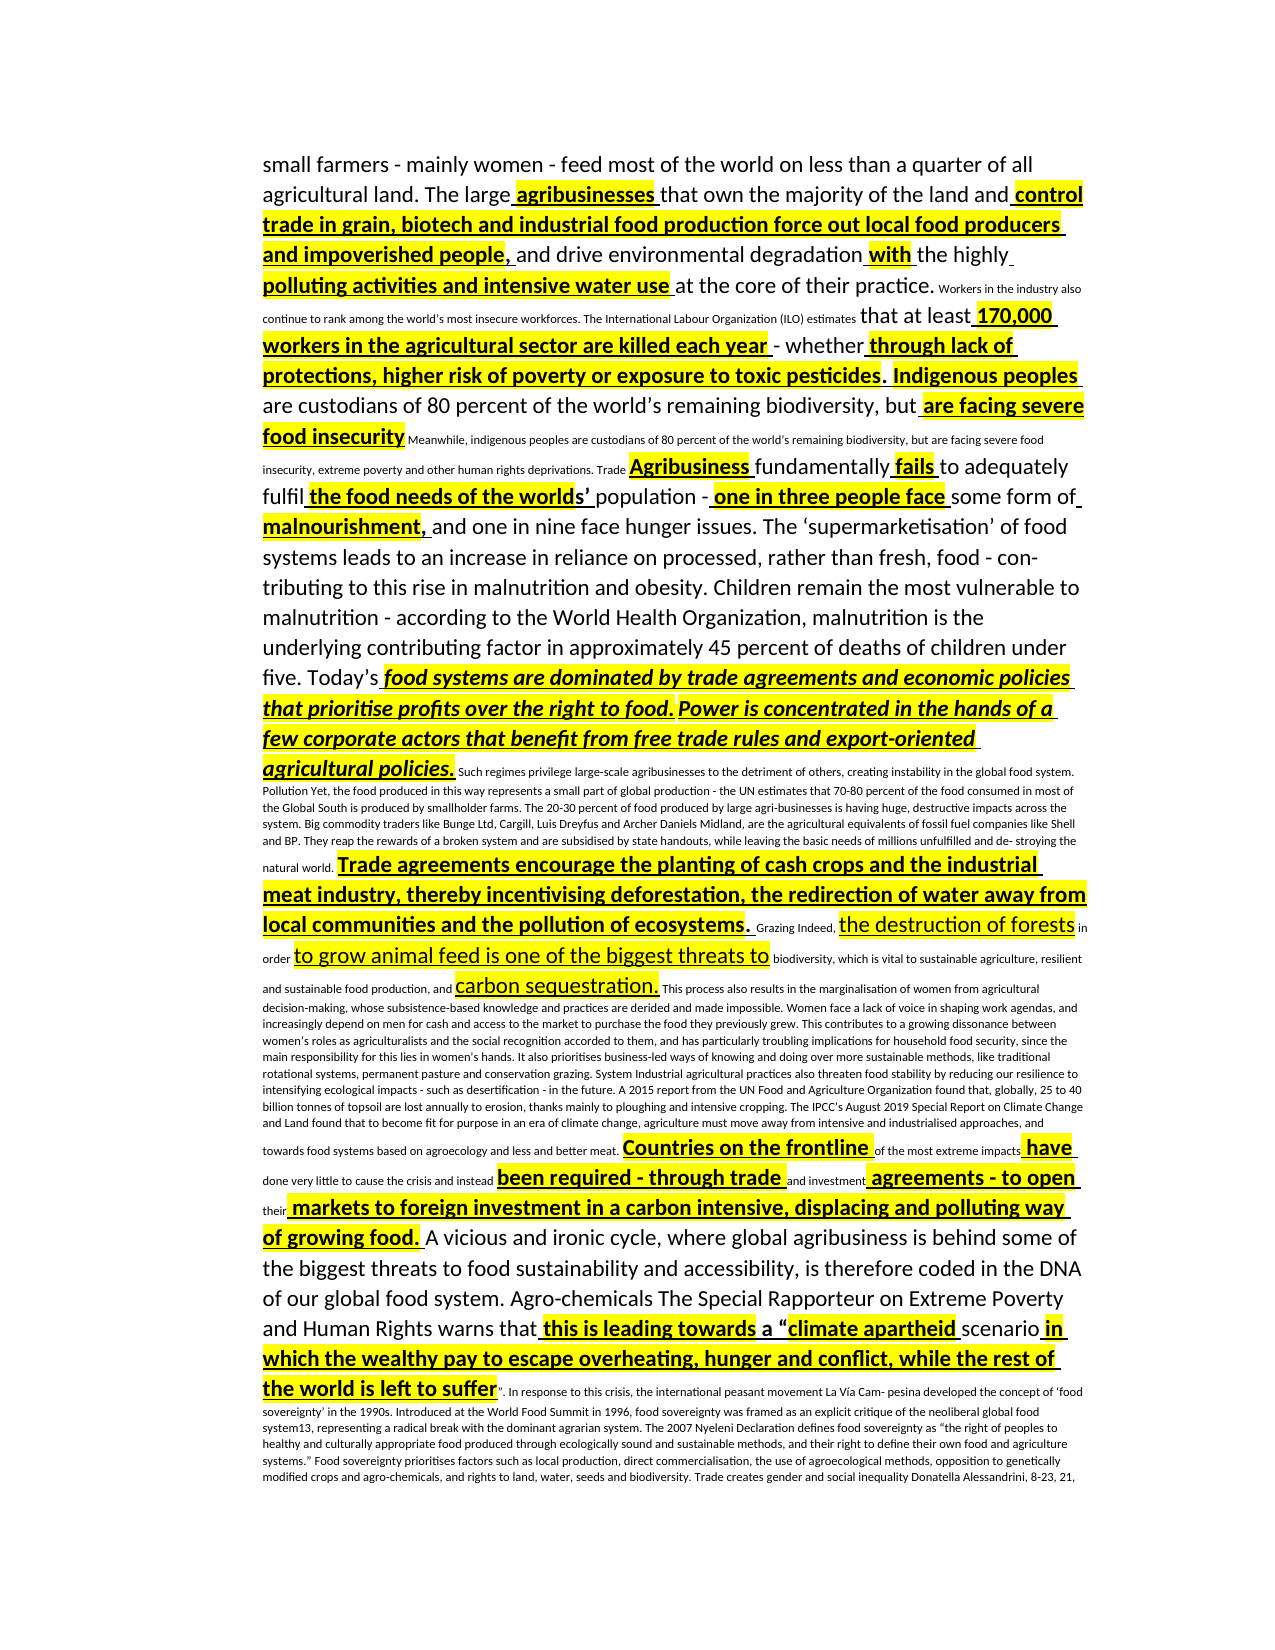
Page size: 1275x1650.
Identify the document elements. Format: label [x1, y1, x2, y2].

text [262, 905, 1087, 1485]
text [262, 150, 1087, 904]
